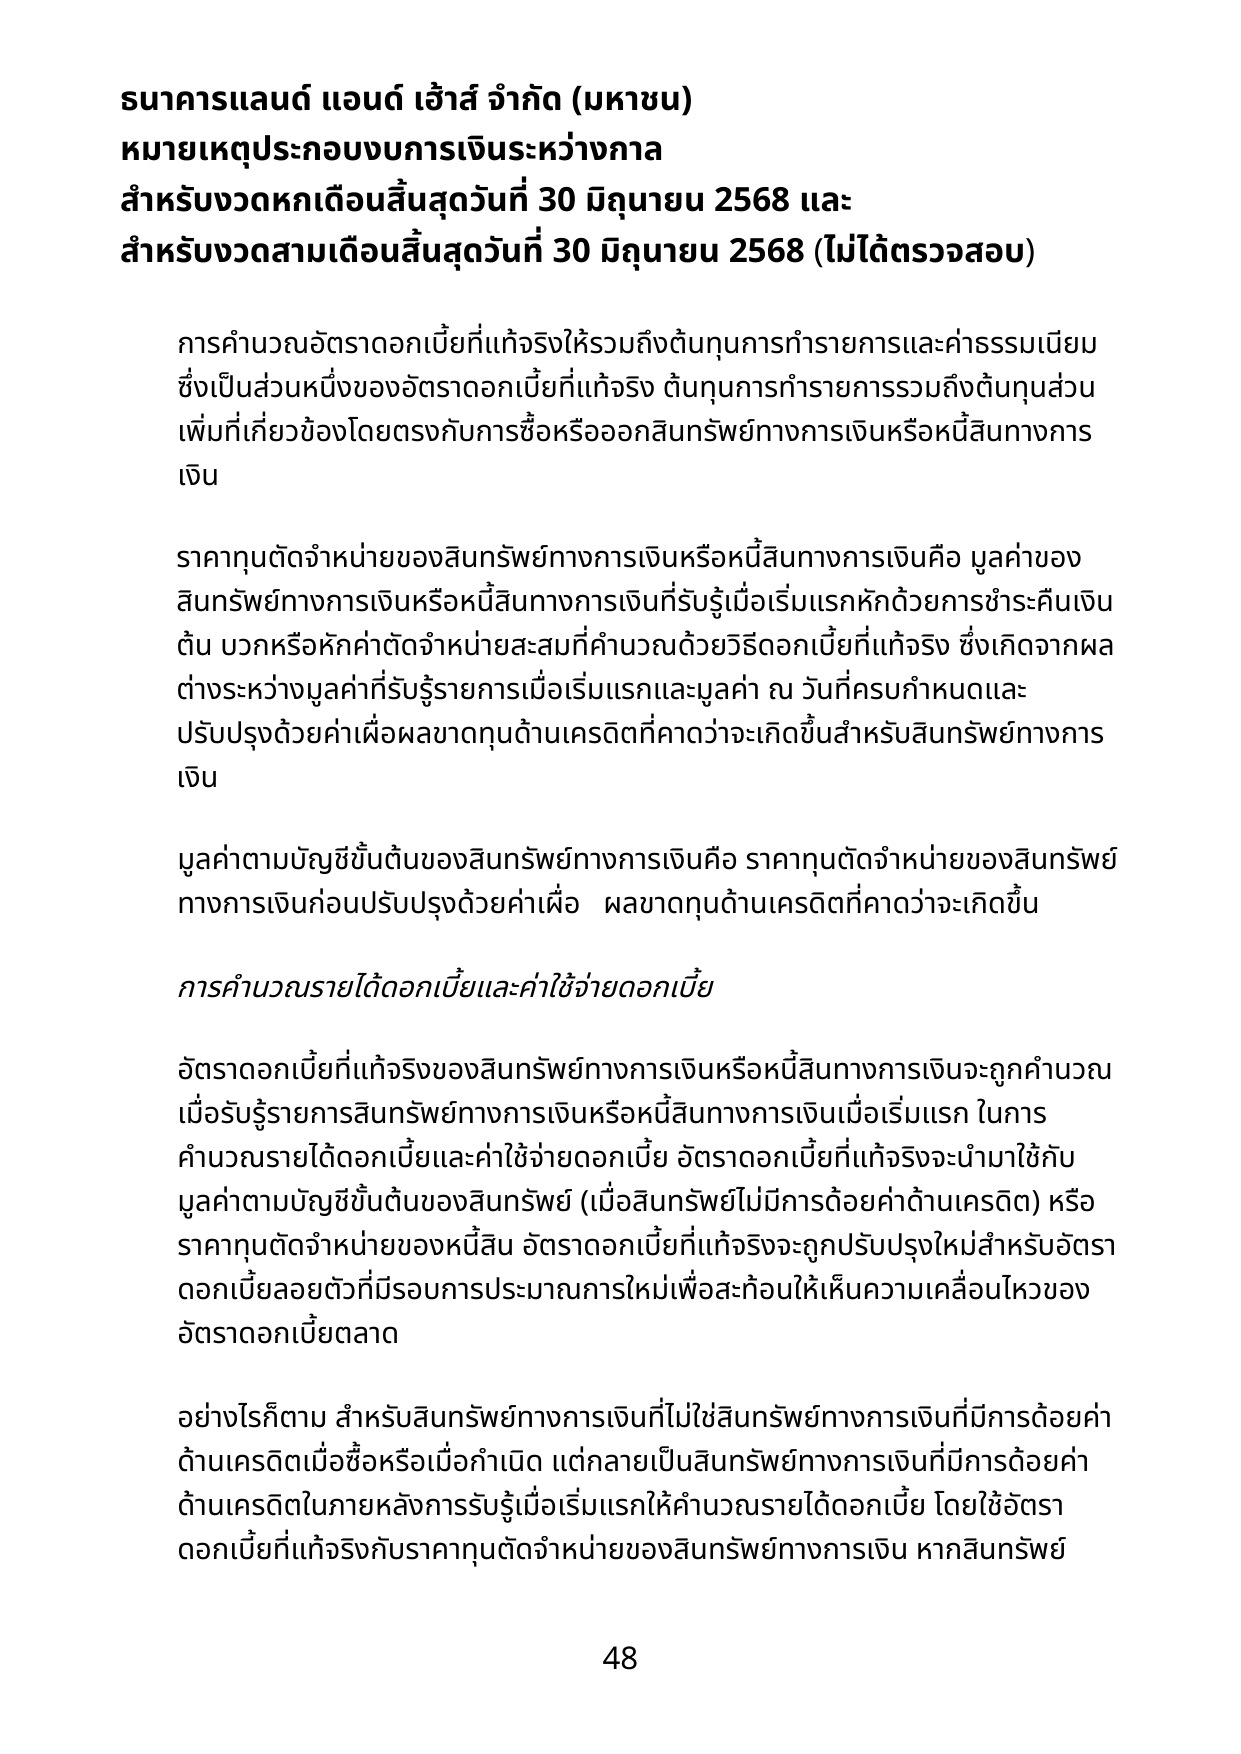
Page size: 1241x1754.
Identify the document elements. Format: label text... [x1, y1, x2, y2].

text ราคาทุนตัดจำหน่ายของสินทรัพย์ทางการเงินหรือหนี้สินทางการเงินคือ มูลค่าของสินทรัพย์ทางการเงินหรือหนี้สินทางการเงินที่รับรู้เมื่อเริ่มแรกหักด้วยการชำระคืนเงินต้น บวกหรือหักค่าตัดจำหน่ายสะสมที่คำนวณด้วยวิธีดอกเบี้ยที่แท้จริง ซึ่งเกิดจากผลต่างระหว่างมูลค่าที่รับรู้รายการเมื่อเริ่มแรกและมูลค่า ณ วันที่ครบกำหนดและปรับปรุงด้วยค่าเผื่อผลขาดทุนด้านเครดิตที่คาดว่าจะเกิดขึ้นสำหรับสินทรัพย์ทางการเงิน [176, 537, 1120, 801]
text อัตราดอกเบี้ยที่แท้จริงของสินทรัพย์ทางการเงินหรือหนี้สินทางการเงินจะถูกคำนวณเมื่อรับรู้รายการสินทรัพย์ทางการเงินหรือหนี้สินทางการเงินเมื่อเริ่มแรก ในการคำนวณรายได้ดอกเบี้ยและค่าใช้จ่ายดอกเบี้ย อัตราดอกเบี้ยที่แท้จริงจะนำมาใช้กับมูลค่าตามบัญชีขั้นต้นของสินทรัพย์ (เมื่อสินทรัพย์ไม่มีการด้อยค่าด้านเครดิต) หรือราคาทุนตัดจำหน่ายของหนี้สิน อัตราดอกเบี้ยที่แท้จริงจะถูกปรับปรุงใหม่สำหรับอัตราดอกเบี้ยลอยตัวที่มีรอบการประมาณการใหม่เพื่อสะท้อนให้เห็นความเคลื่อนไหวของอัตราดอกเบี้ยตลาด [177, 1048, 1120, 1357]
text การคำนวณรายได้ดอกเบี้ยและค่าใช้จ่ายดอกเบี้ย [176, 967, 1089, 1011]
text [177, 1397, 1120, 1573]
text มูลค่าตามบัญชีขั้นต้นของสินทรัพย์ทางการเงินคือ ราคาทุนตัดจำหน่ายของสินทรัพย์ทางการเงินก่อนปรับปรุงด้วยค่าเผื่อ ผลขาดทุนด้านเครดิตที่คาดว่าจะเกิดขึ้น [177, 839, 1120, 927]
text การคำนวณอัตราดอกเบี้ยที่แท้จริงให้รวมถึงต้นทุนการทำรายการและค่าธรรมเนียมซึ่งเป็นส่วนหนึ่งของอัตราดอกเบี้ยที่แท้จริง ต้นทุนการทำรายการรวมถึงต้นทุนส่วนเพิ่มที่เกี่ยวข้องโดยตรงกับการซื้อหรือออกสินทรัพย์ทางการเงินหรือหนี้สินทางการเงิน [177, 322, 1120, 499]
